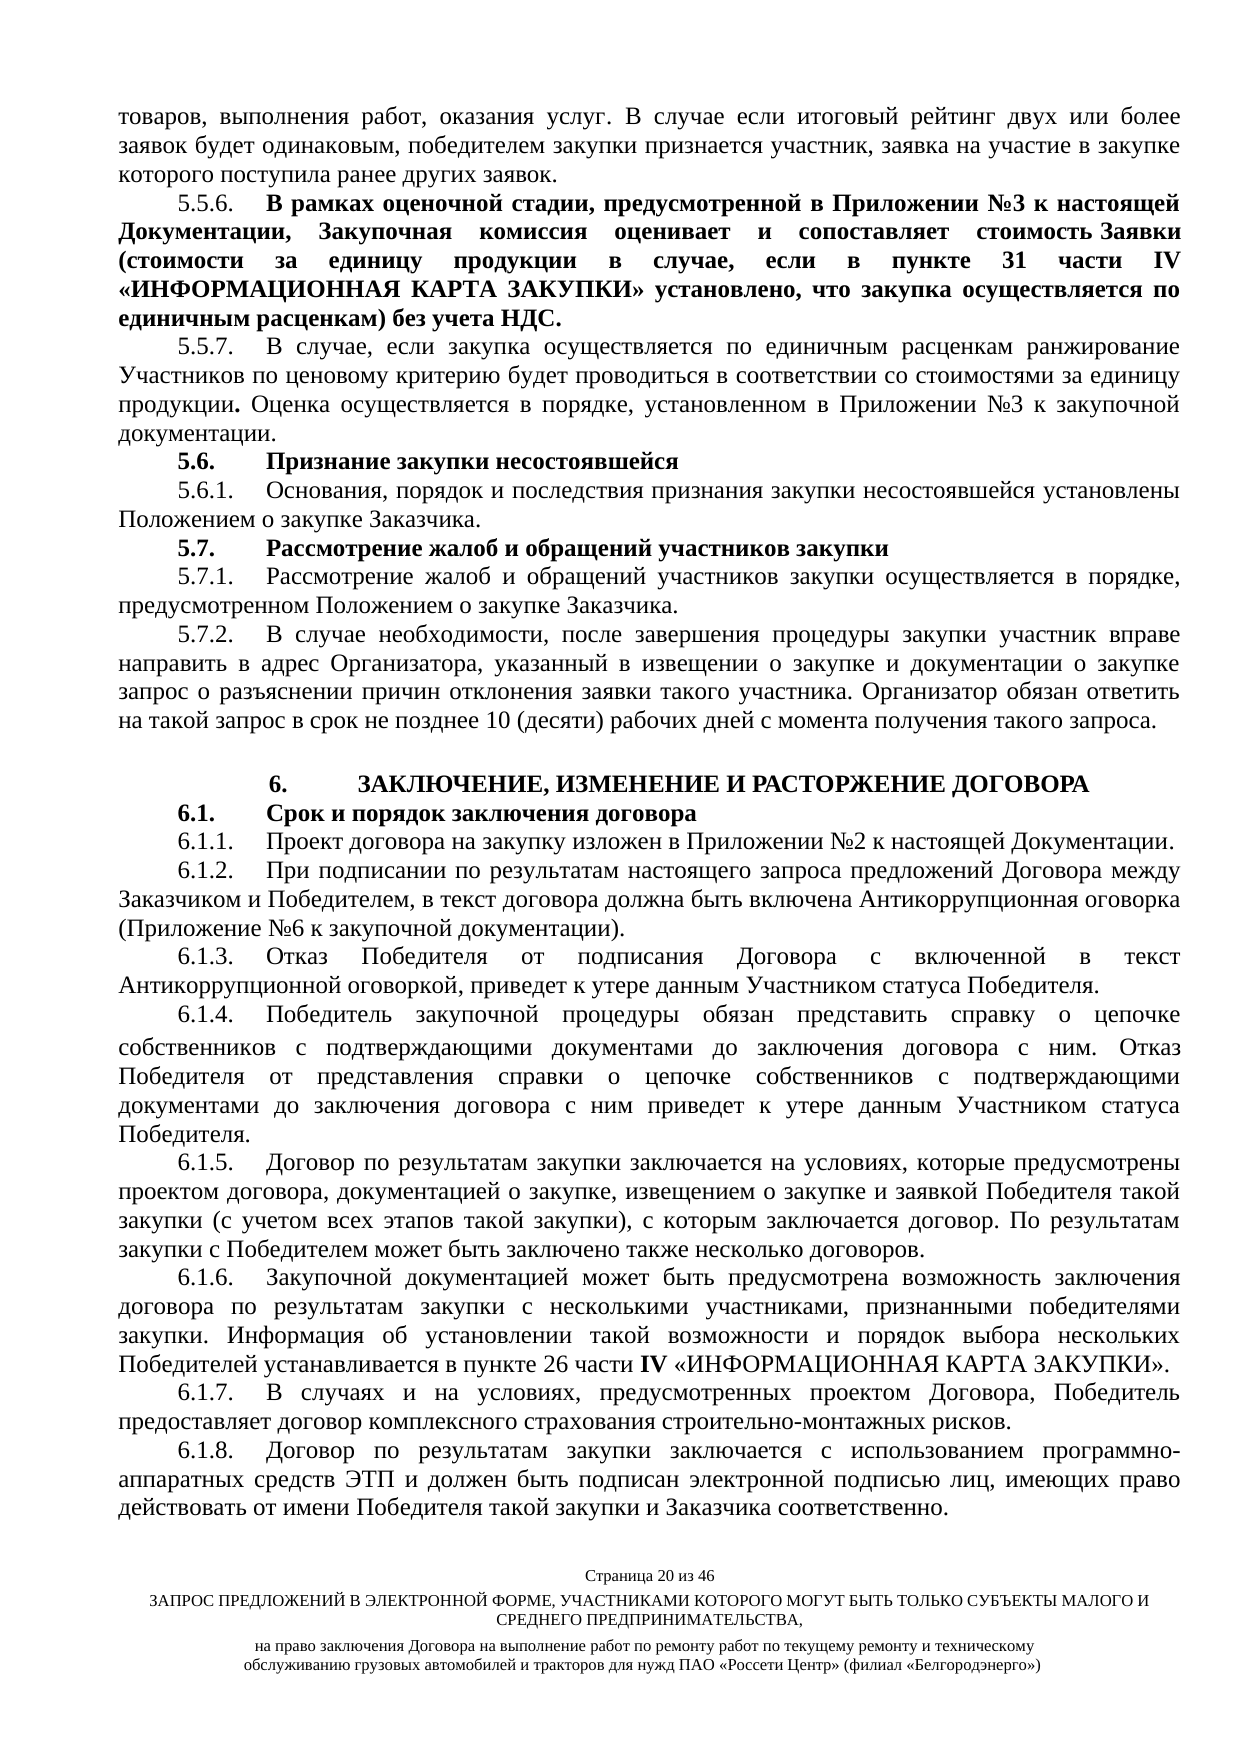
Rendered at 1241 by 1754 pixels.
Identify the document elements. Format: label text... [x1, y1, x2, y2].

subtitle Договор по результатам закупки заключается на условиях, которые предусмотрены проектом договора, документацией о закупке, извещением о закупке и заявкой Победителя такой закупки (с учетом всех этапов такой закупки), с которым заключается договор. По результатам закупки с Победителем может быть заключено также несколько договоров. [118, 1147, 1181, 1262]
subtitle Основания, порядок и последствия признания закупки несостоявшейся установлены Положением о закупке Заказчика. [118, 475, 1181, 533]
subtitle Срок и порядок заключения договора [118, 798, 1181, 826]
subtitle В случае, если закупка осуществляется по единичным расценкам ранжирование Участников по ценовому критерию будет проводиться в соответствии со стоимостями за единицу продукции. Оценка осуществляется в порядке, установленном в Приложении №3 к закупочной документации. [118, 331, 1181, 446]
subtitle Победитель закупочной процедуры обязан представить справку о цепочке собственников с подтверждающими документами до заключения договора с ним. Отказ Победителя от представления справки о цепочке собственников с подтверждающими документами до заключения договора с ним приведет к утере данным Участником статуса Победителя. [118, 999, 1181, 1147]
subtitle При подписании по результатам настоящего запроса предложений Договора между Заказчиком и Победителем, в текст договора должна быть включена Антикоррупционная оговорка (Приложение №6 к закупочной документации). [118, 855, 1181, 941]
subtitle Закупочной документацией может быть предусмотрена возможность заключения договора по результатам закупки с несколькими участниками, признанными победителями закупки. Информация об установлении такой возможности и порядок выбора нескольких Победителей устанавливается в пункте 26 части IV «ИНФОРМАЦИОННАЯ КАРТА ЗАКУПКИ». [118, 1262, 1181, 1377]
subtitle Отказ Победителя от подписания Договора с включенной в текст Антикоррупционной оговоркой, приведет к утере данным Участником статуса Победителя. [118, 941, 1181, 999]
subtitle В рамках оценочной стадии, предусмотренной в Приложении №3 к настоящей Документации, Закупочная комиссия оценивает и сопоставляет стоимость Заявки (стоимости за единицу продукции в случае, если в пункте 31 части IV «ИНФОРМАЦИОННАЯ КАРТА ЗАКУПКИ» установлено, что закупка осуществляется по единичным расценкам) без учета НДС. [118, 188, 1181, 331]
subtitle Рассмотрение жалоб и обращений участников закупки осуществляется в порядке, предусмотренном Положением о закупке Заказчика. [118, 561, 1181, 619]
subtitle Рассмотрение жалоб и обращений участников закупки [118, 533, 1181, 561]
subtitle Проект договора на закупку изложен в Приложении №2 к настоящей Документации. [118, 826, 1181, 855]
subtitle Признание закупки несостоявшейся [118, 446, 1181, 475]
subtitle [118, 101, 1181, 188]
subtitle Договор по результатам закупки заключается с использованием программно-аппаратных средств ЭТП и должен быть подписан электронной подписью лиц, имеющих право действовать от имени Победителя такой закупки и Заказчика соответственно. [118, 1435, 1181, 1521]
subtitle В случае необходимости, после завершения процедуры закупки участник вправе направить в адрес Организатора, указанный в извещении о закупке и документации о закупке запрос о разъяснении причин отклонения заявки такого участника. Организатор обязан ответить на такой запрос в срок не позднее 10 (десяти) рабочих дней с момента получения такого запроса. [118, 619, 1181, 734]
subtitle ЗАКЛЮЧЕНИЕ, ИЗМЕНЕНИЕ И РАСТОРЖЕНИЕ ДОГОВОРА [118, 769, 1181, 798]
subtitle В случаях и на условиях, предусмотренных проектом Договора, Победитель предоставляет договор комплексного страхования строительно-монтажных рисков. [118, 1377, 1181, 1435]
